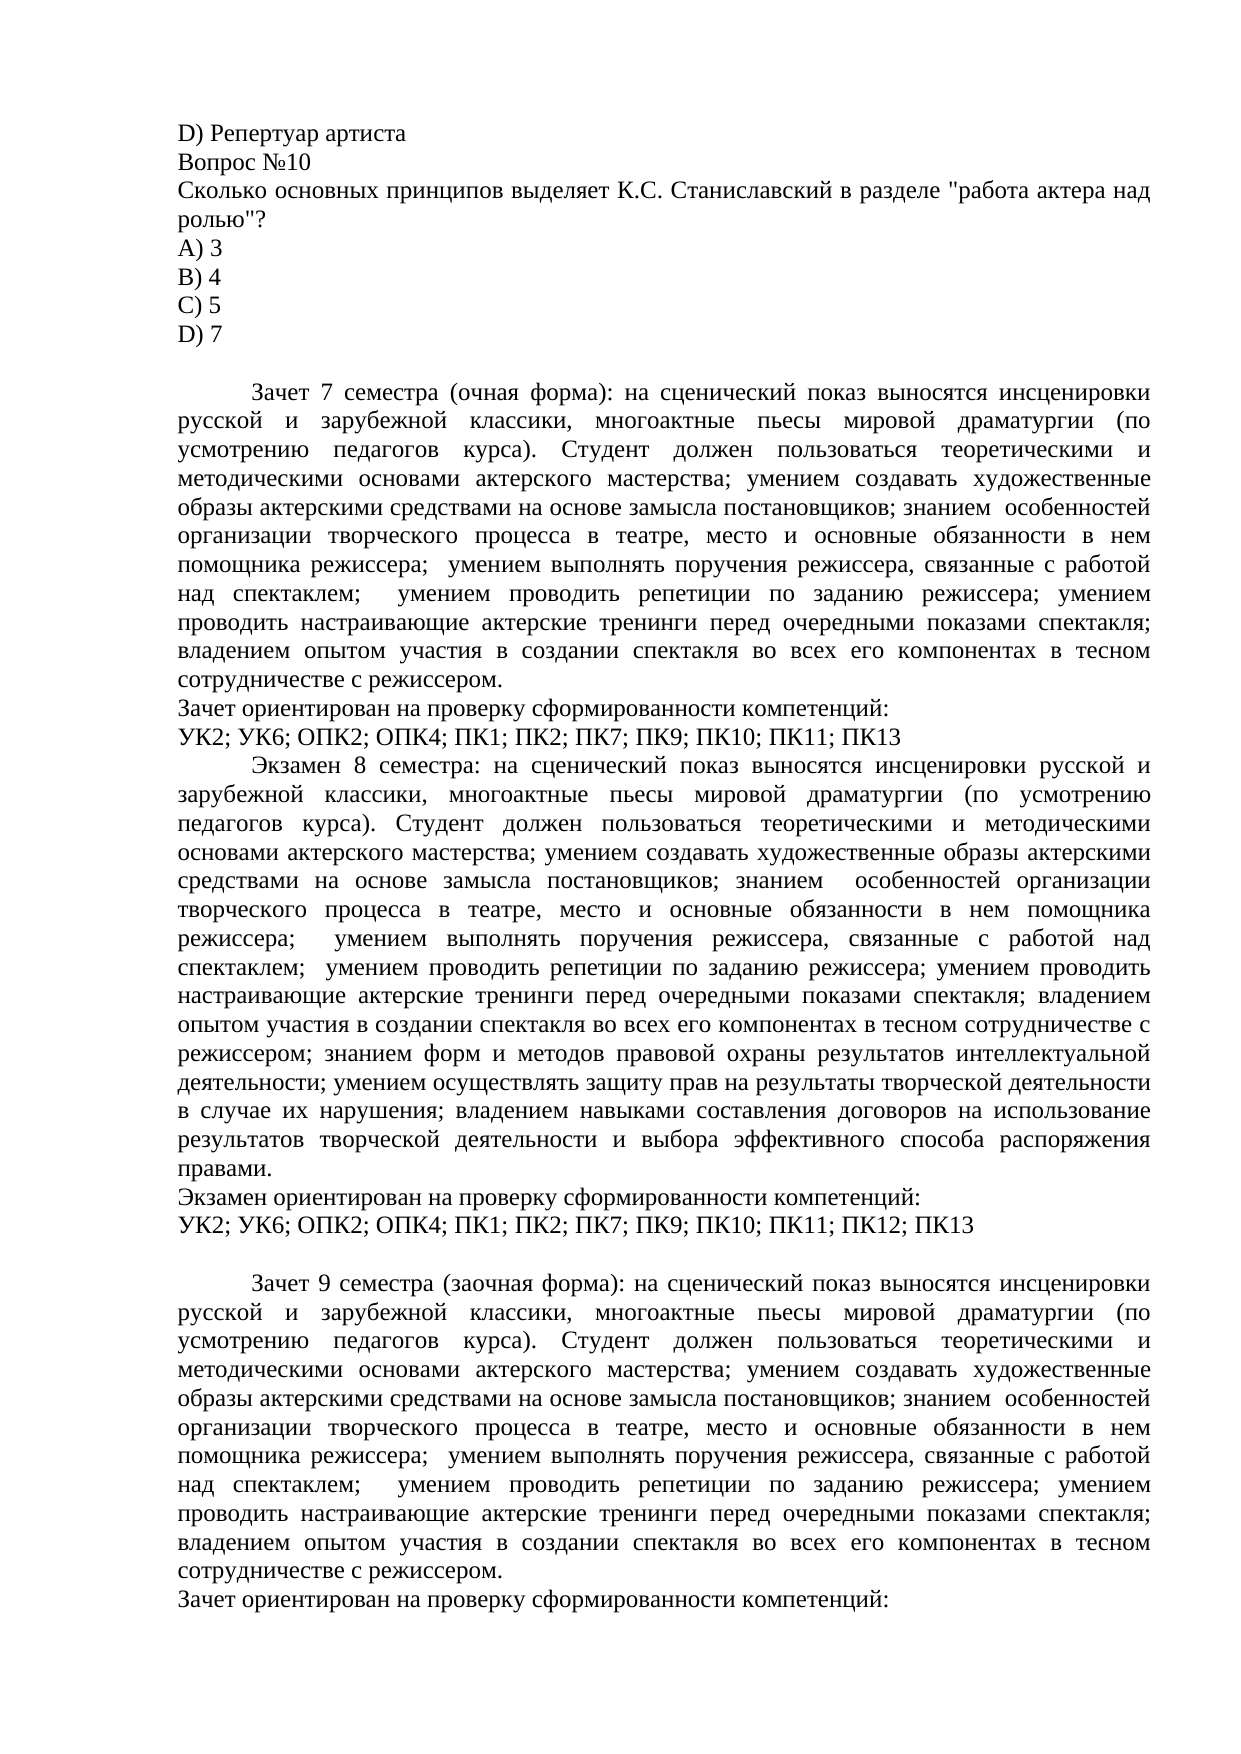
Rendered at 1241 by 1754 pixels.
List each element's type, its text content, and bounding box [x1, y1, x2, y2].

text Экзамен 8 семестра: на сценический показ выносятся инсценировки русской и зарубежной классики, многоактные пьесы мировой драматургии (по усмотрению педагогов курса). Студент должен пользоваться теоретическими и методическими основами актерского мастерства; умением создавать художественные образы актерскими средствами на основе замысла постановщиков; знанием особенностей организации творческого процесса в театре, место и основные обязанности в нем помощника режиссера; умением выполнять поручения режиссера, связанные с работой над спектаклем; умением проводить репетиции по заданию режиссера; умением проводить настраивающие актерские тренинги перед очередными показами спектакля; владением опытом участия в создании спектакля во всех его компонентах в тесном сотрудничестве с режиссером; знанием форм и методов правовой охраны результатов интеллектуальной деятельности; умением осуществлять защиту прав на результаты творческой деятельности в случае их нарушения; владением навыками составления договоров на использование результатов творческой деятельности и выбора эффективного способа распоряжения правами. [177, 751, 1152, 1182]
text Зачет ориентирован на проверку сформированности компетенций: [177, 693, 1152, 722]
text Зачет 7 семестра (очная форма): на сценический показ выносятся инсценировки русской и зарубежной классики, многоактные пьесы мировой драматургии (по усмотрению педагогов курса). Студент должен пользоваться теоретическими и методическими основами актерского мастерства; умением создавать художественные образы актерскими средствами на основе замысла постановщиков; знанием особенностей организации творческого процесса в театре, место и основные обязанности в нем помощника режиссера; умением выполнять поручения режиссера, связанные с работой над спектаклем; умением проводить репетиции по заданию режиссера; умением проводить настраивающие актерские тренинги перед очередными показами спектакля; владением опытом участия в создании спектакля во всех его компонентах в тесном сотрудничестве с режиссером. [177, 377, 1152, 693]
text Сколько основных принципов выделяет К.С. Станиславский в разделе "работа актера над ролью"? [177, 176, 1152, 233]
text Зачет ориентирован на проверку сформированности компетенций: [177, 1584, 1152, 1613]
text B) 4 [177, 262, 1152, 291]
text Вопрос №10 [177, 147, 1152, 176]
text Зачет 9 семестра (заочная форма): на сценический показ выносятся инсценировки русской и зарубежной классики, многоактные пьесы мировой драматургии (по усмотрению педагогов курса). Студент должен пользоваться теоретическими и методическими основами актерского мастерства; умением создавать художественные образы актерскими средствами на основе замысла постановщиков; знанием особенностей организации творческого процесса в театре, место и основные обязанности в нем помощника режиссера; умением выполнять поручения режиссера, связанные с работой над спектаклем; умением проводить репетиции по заданию режиссера; умением проводить настраивающие актерские тренинги перед очередными показами спектакля; владением опытом участия в создании спектакля во всех его компонентах в тесном сотрудничестве с режиссером. [177, 1268, 1152, 1584]
text D) 7 [177, 319, 1152, 348]
text C) 5 [177, 291, 1152, 319]
text Экзамен ориентирован на проверку сформированности компетенций: [177, 1182, 1152, 1211]
text УК2; УК6; ОПК2; ОПК4; ПК1; ПК2; ПК7; ПК9; ПК10; ПК11; ПК12; ПК13 [177, 1211, 1152, 1239]
text D) Репертуар артиста [177, 118, 1152, 147]
text УК2; УК6; ОПК2; ОПК4; ПК1; ПК2; ПК7; ПК9; ПК10; ПК11; ПК13 [177, 722, 1152, 751]
text A) 3 [177, 233, 1152, 262]
